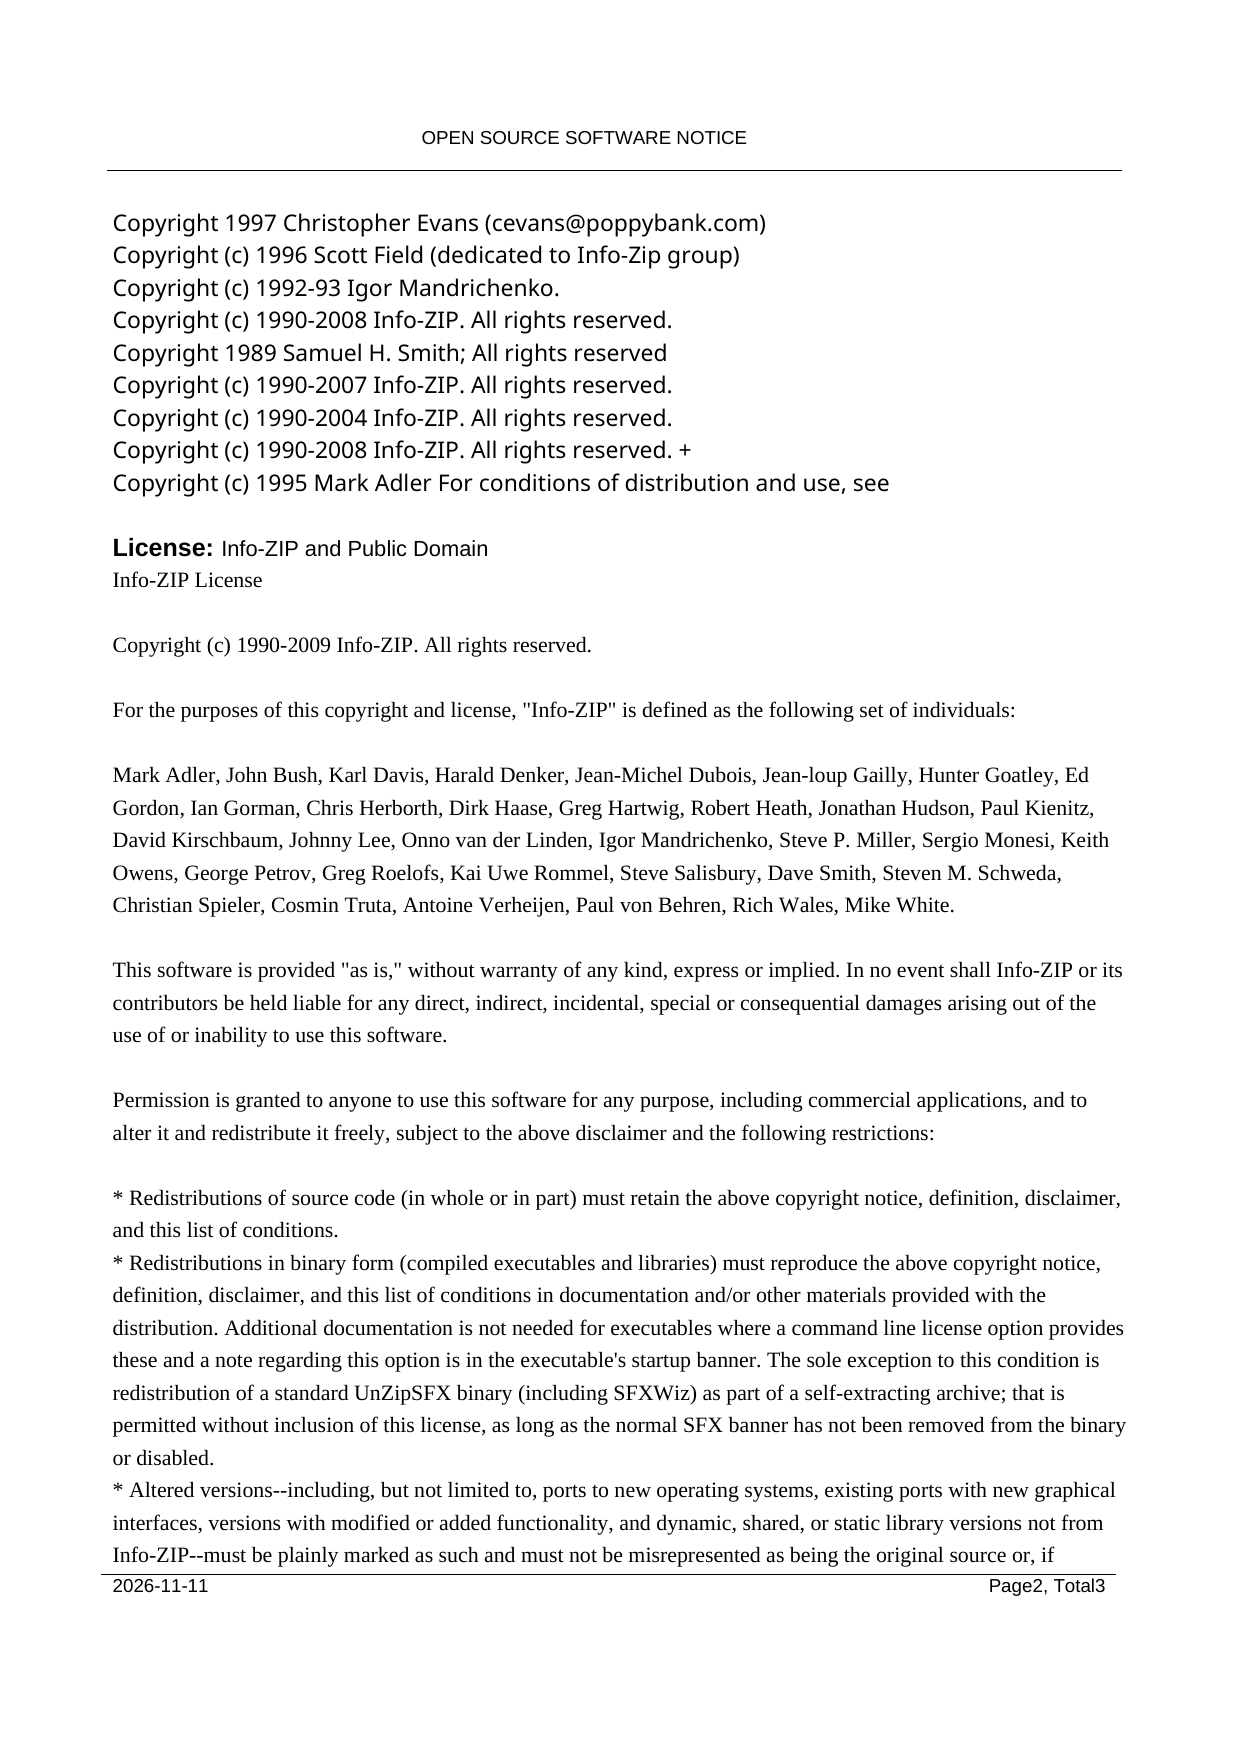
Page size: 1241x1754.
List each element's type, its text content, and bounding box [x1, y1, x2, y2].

text * Redistributions of source code (in whole or in part) must retain the above copyright notice, definition, disclaimer, and this list of conditions. [112, 1181, 1128, 1246]
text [112, 1474, 1128, 1571]
text License: Info-ZIP and Public Domain [112, 531, 1128, 564]
text Copyright (c) 1990-2009 Info-ZIP. All rights reserved. [112, 629, 1128, 661]
text Mark Adler, John Bush, Karl Davis, Harald Denker, Jean-Michel Dubois, Jean-loup Gailly, Hunter Goatley, Ed Gordon, Ian Gorman, Chris Herborth, Dirk Haase, Greg Hartwig, Robert Heath, Jonathan Hudson, Paul Kienitz, David Kirschbaum, Johnny Lee, Onno van der Linden, Igor Mandrichenko, Steve P. Miller, Sergio Monesi, Keith Owens, George Petrov, Greg Roelofs, Kai Uwe Rommel, Steve Salisbury, Dave Smith, Steven M. Schweda, Christian Spieler, Cosmin Truta, Antoine Verheijen, Paul von Behren, Rich Wales, Mike White. [112, 759, 1128, 921]
text This software is provided "as is," without warranty of any kind, express or implied. In no event shall Info-ZIP or its contributors be held liable for any direct, indirect, incidental, special or consequential damages arising out of the use of or inability to use this software. [112, 954, 1128, 1051]
text Info-ZIP License [112, 564, 1128, 596]
text * Redistributions in binary form (compiled executables and libraries) must reproduce the above copyright notice, definition, disclaimer, and this list of conditions in documentation and/or other materials provided with the distribution. Additional documentation is not needed for executables where a command line license option provides these and a note regarding this option is in the executable's startup banner. The sole exception to this condition is redistribution of a standard UnZipSFX binary (including SFXWiz) as part of a self-extracting archive; that is permitted without inclusion of this license, as long as the normal SFX banner has not been removed from the binary or disabled. [112, 1246, 1128, 1474]
text Permission is granted to anyone to use this software for any purpose, including commercial applications, and to alter it and redistribute it freely, subject to the above disclaimer and the following restrictions: [112, 1084, 1128, 1149]
text For the purposes of this copyright and license, "Info-ZIP" is defined as the following set of individuals: [112, 694, 1128, 726]
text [112, 206, 1128, 531]
